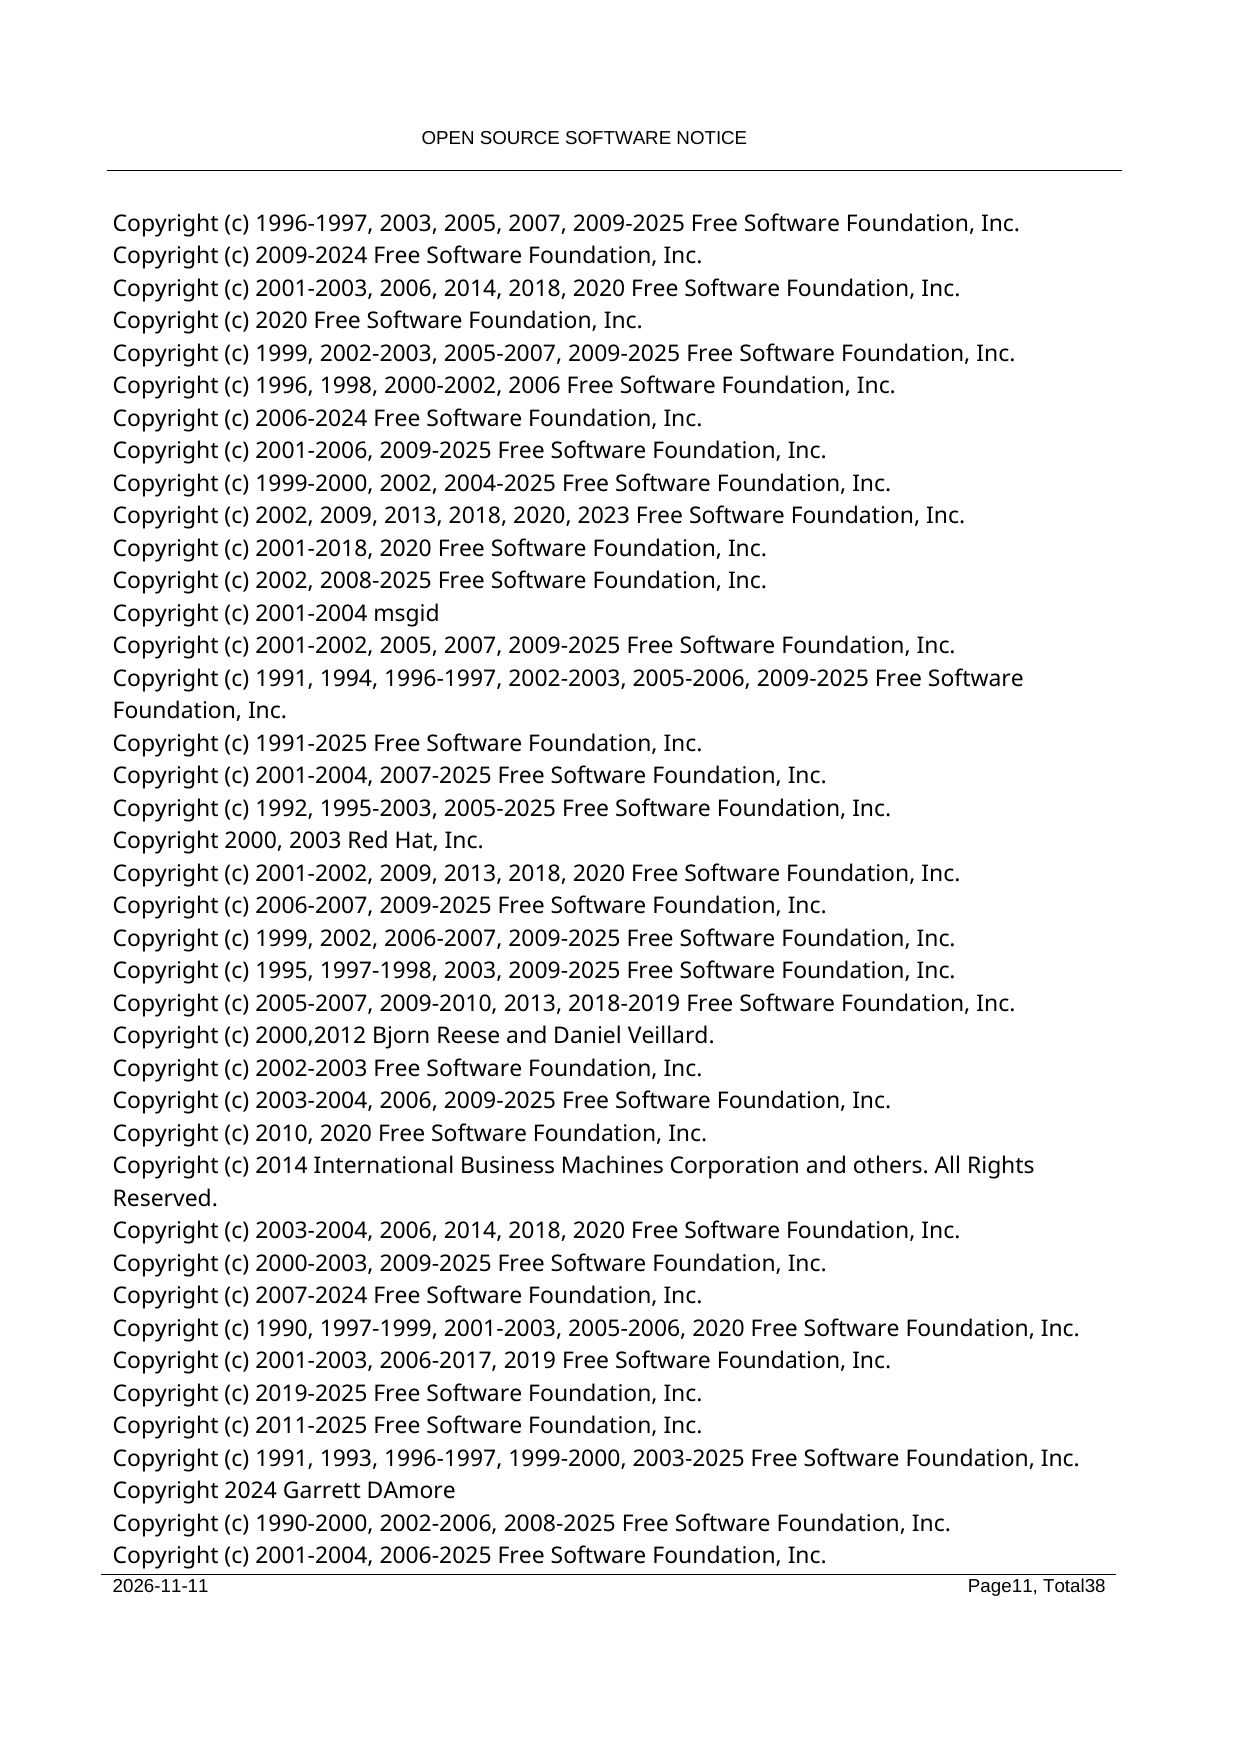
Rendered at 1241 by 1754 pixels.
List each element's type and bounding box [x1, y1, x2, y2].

text [112, 206, 1128, 1571]
